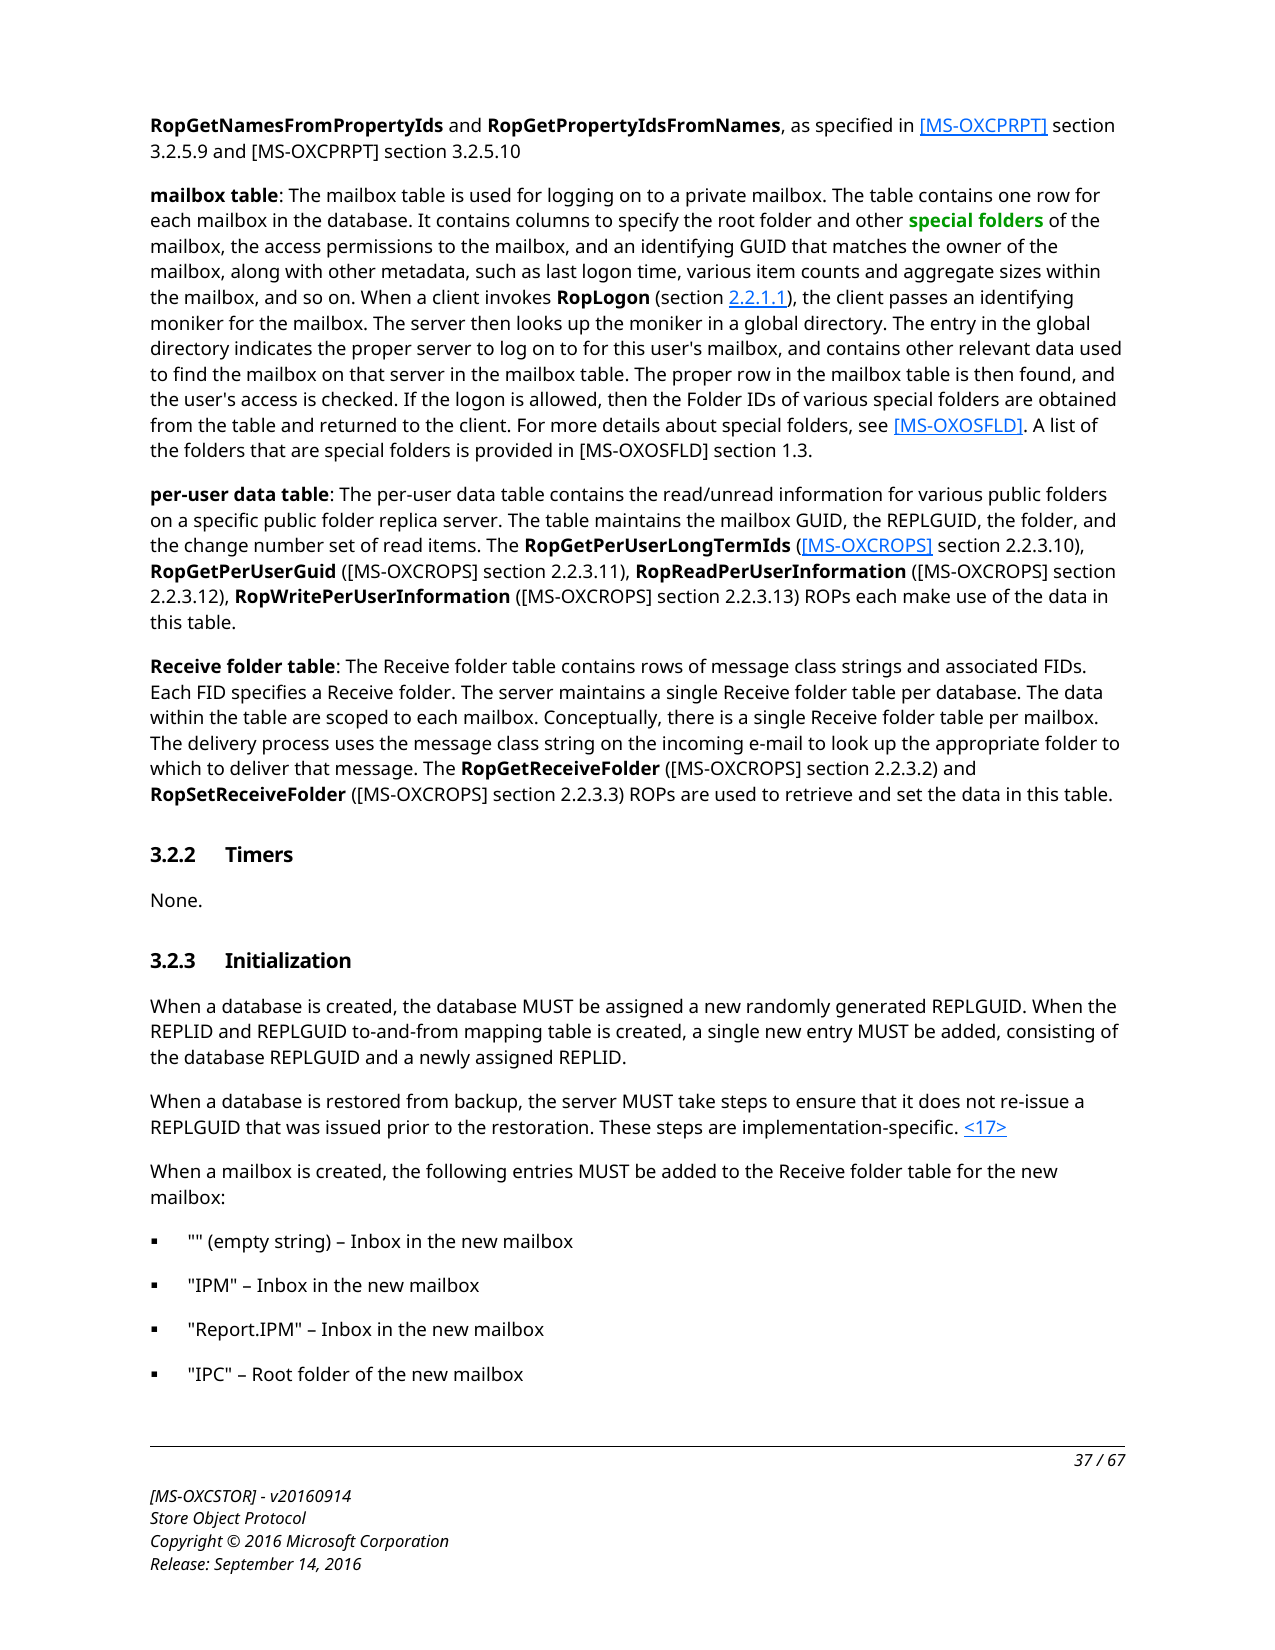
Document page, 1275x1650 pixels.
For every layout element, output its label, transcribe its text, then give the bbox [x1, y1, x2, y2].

subtitle Initialization [150, 946, 1125, 974]
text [150, 112, 1125, 163]
subtitle Timers [150, 840, 1125, 868]
list "IPM" – Inbox in the new mailbox [150, 1272, 1125, 1298]
list "Report.IPM" – Inbox in the new mailbox [150, 1317, 1125, 1342]
text When a database is restored from backup, the server MUST take steps to ensure that it does not re-issue a REPLGUID that was issued prior to the restoration. These steps are implementation-specific. <17> [150, 1089, 1125, 1140]
text None. [150, 887, 1125, 913]
text per-user data table: The per-user data table contains the read/unread information for various public folders on a specific public folder replica server. The table maintains the mailbox GUID, the REPLGUID, the folder, and the change number set of read items. The RopGetPerUserLongTermIds ([MS-OXCROPS] section 2.2.3.10), RopGetPerUserGuid ([MS-OXCROPS] section 2.2.3.11), RopReadPerUserInformation ([MS-OXCROPS] section 2.2.3.12), RopWritePerUserInformation ([MS-OXCROPS] section 2.2.3.13) ROPs each make use of the data in this table. [150, 482, 1125, 635]
list "" (empty string) – Inbox in the new mailbox [150, 1228, 1125, 1254]
text When a database is created, the database MUST be assigned a new randomly generated REPLGUID. When the REPLID and REPLGUID to-and-from mapping table is created, a single new entry MUST be added, consisting of the database REPLGUID and a newly assigned REPLID. [150, 993, 1125, 1070]
list "IPC" – Root folder of the new mailbox [150, 1361, 1125, 1387]
text When a mailbox is created, the following entries MUST be added to the Receive folder table for the new mailbox: [150, 1158, 1125, 1209]
text mailbox table: The mailbox table is used for logging on to a private mailbox. The table contains one row for each mailbox in the database. It contains columns to specify the root folder and other special folders of the mailbox, the access permissions to the mailbox, and an identifying GUID that matches the owner of the mailbox, along with other metadata, such as last logon time, various item counts and aggregate sizes within the mailbox, and so on. When a client invokes RopLogon (section 2.2.1.1), the client passes an identifying moniker for the mailbox. The server then looks up the moniker in a global directory. The entry in the global directory indicates the proper server to log on to for this user's mailbox, and contains other relevant data used to find the mailbox on that server in the mailbox table. The proper row in the mailbox table is then found, and the user's access is checked. If the logon is allowed, then the Folder IDs of various special folders are obtained from the table and returned to the client. For more details about special folders, see [MS-OXOSFLD]. A list of the folders that are special folders is provided in [MS-OXOSFLD] section 1.3. [150, 182, 1125, 463]
text Receive folder table: The Receive folder table contains rows of message class strings and associated FIDs. Each FID specifies a Receive folder. The server maintains a single Receive folder table per database. The data within the table are scoped to each mailbox. Conceptually, there is a single Receive folder table per mailbox. The delivery process uses the message class string on the incoming e-mail to look up the appropriate folder to which to deliver that message. The RopGetReceiveFolder ([MS-OXCROPS] section 2.2.3.2) and RopSetReceiveFolder ([MS-OXCROPS] section 2.2.3.3) ROPs are used to retrieve and set the data in this table. [150, 654, 1125, 807]
